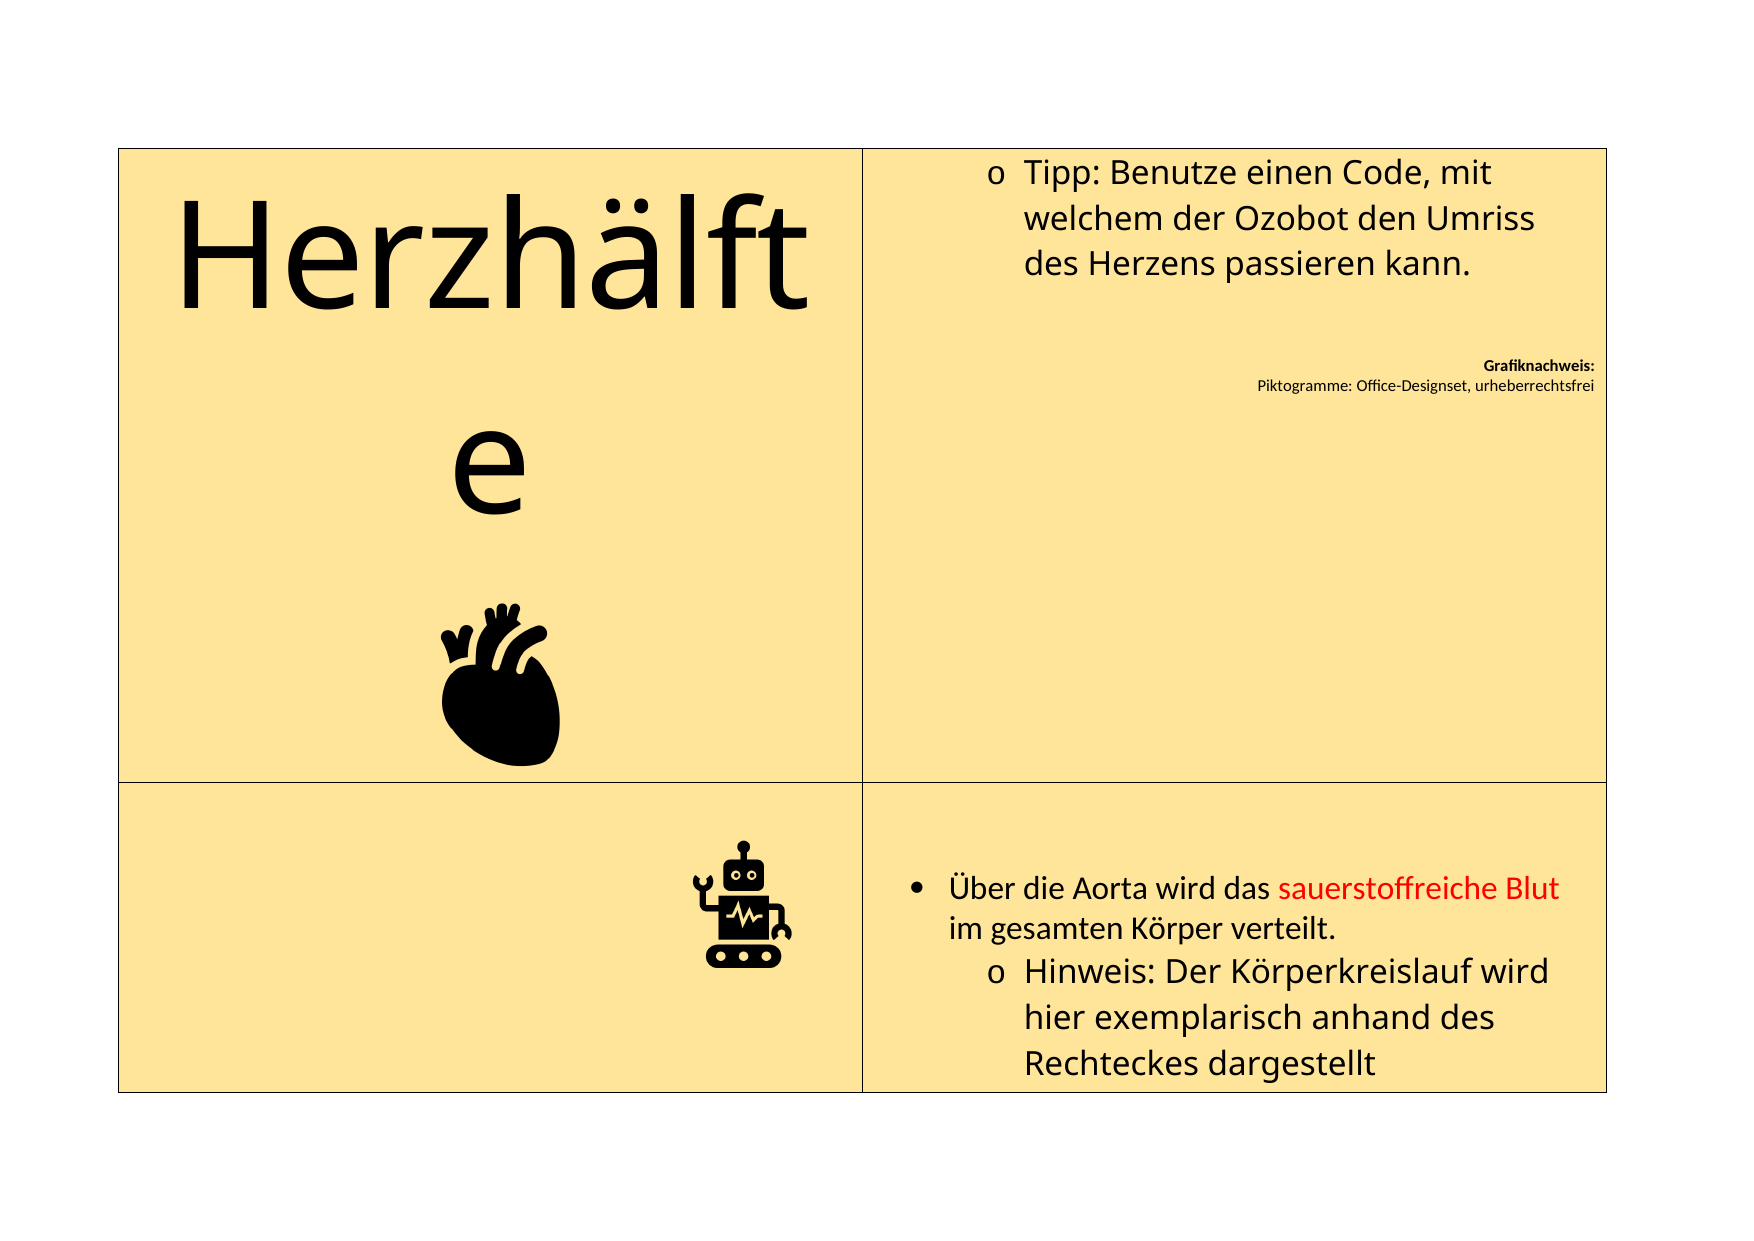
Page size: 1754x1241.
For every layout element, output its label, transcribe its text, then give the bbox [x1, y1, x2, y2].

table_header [119, 149, 862, 782]
picture [403, 587, 597, 782]
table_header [863, 149, 1606, 782]
table_cell Tipp! Der Körper [119, 783, 862, 1092]
picture [668, 831, 819, 982]
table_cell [863, 783, 1606, 1092]
